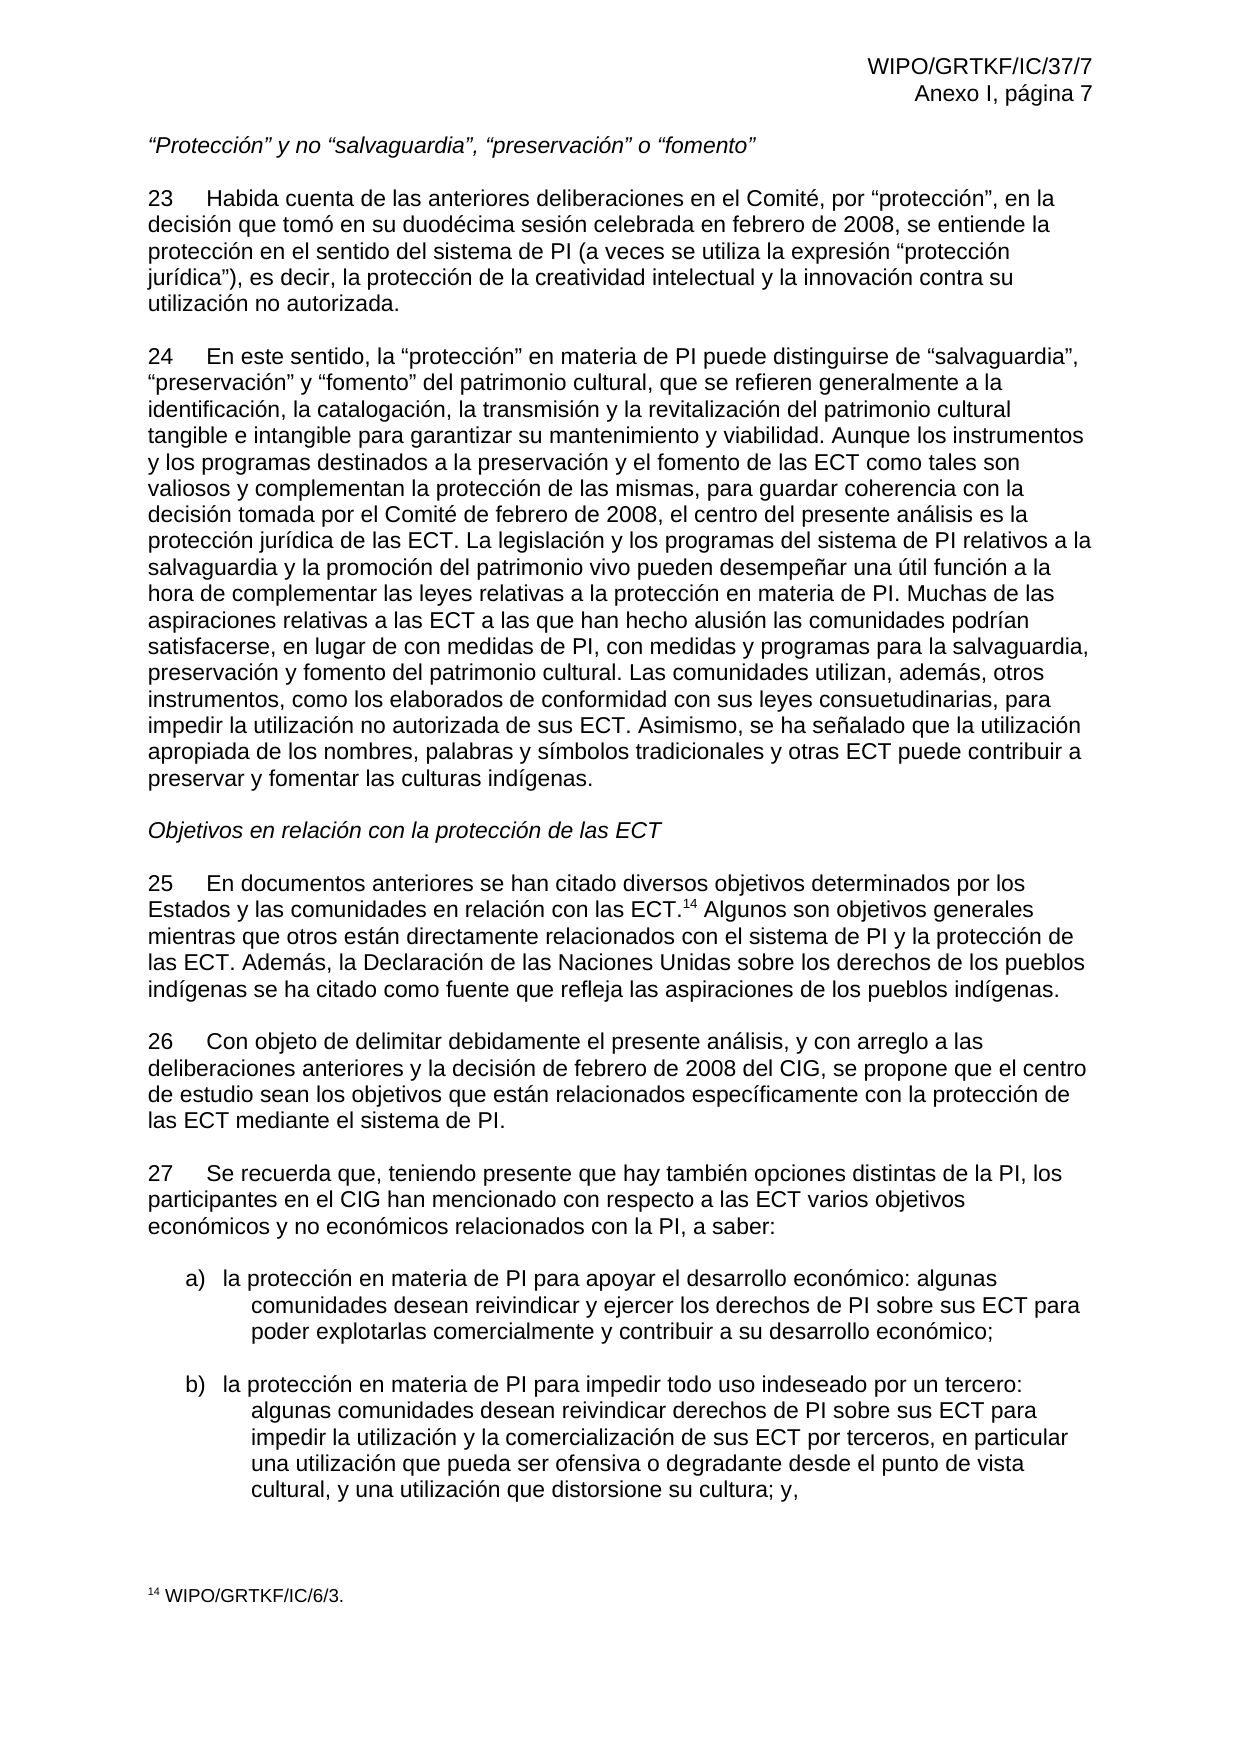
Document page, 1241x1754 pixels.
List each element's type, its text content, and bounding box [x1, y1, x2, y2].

text En documentos anteriores se han citado diversos objetivos determinados por los Estados y las comunidades en relación con las ECT. Algunos son objetivos generales mientras que otros están directamente relacionados con el sistema de PI y la protección de las ECT. Además, la Declaración de las Naciones Unidas sobre los derechos de los pueblos indígenas se ha citado como fuente que refleja las aspiraciones de los pueblos indígenas. [148, 870, 1092, 1002]
text En este sentido, la “protección” en materia de PI puede distinguirse de “salvaguardia”, “preservación” y “fomento” del patrimonio cultural, que se refieren generalmente a la identificación, la catalogación, la transmisión y la revitalización del patrimonio cultural tangible e intangible para garantizar su mantenimiento y viabilidad. Aunque los instrumentos y los programas destinados a la preservación y el fomento de las ECT como tales son valiosos y complementan la protección de las mismas, para guardar coherencia con la decisión tomada por el Comité de febrero de 2008, el centro del presente análisis es la protección jurídica de las ECT. La legislación y los programas del sistema de PI relativos a la salvaguardia y la promoción del patrimonio vivo pueden desempeñar una útil función a la hora de complementar las leyes relativas a la protección en materia de PI. Muchas de las aspiraciones relativas a las ECT a las que han hecho alusión las comunidades podrían satisfacerse, en lugar de con medidas de PI, con medidas y programas para la salvaguardia, preservación y fomento del patrimonio cultural. Las comunidades utilizan, además, otros instrumentos, como los elaborados de conformidad con sus leyes consuetudinarias, para impedir la utilización no autorizada de sus ECT. Asimismo, se ha señalado que la utilización apropiada de los nombres, palabras y símbolos tradicionales y otras ECT puede contribuir a preservar y fomentar las culturas indígenas. [148, 343, 1092, 791]
text “Protección” y no “salvaguardia”, “preservación” o “fomento” [148, 132, 1092, 158]
list la protección en materia de PI para apoyar el desarrollo económico: algunas comunidades desean reivindicar y ejercer los derechos de PI sobre sus ECT para poder explotarlas comercialmente y contribuir a su desarrollo económico; [185, 1265, 1092, 1371]
text Con objeto de delimitar debidamente el presente análisis, y con arreglo a las deliberaciones anteriores y la decisión de febrero de 2008 del CIG, se propone que el centro de estudio sean los objetivos que están relacionados específicamente con la protección de las ECT mediante el sistema de PI. [148, 1028, 1092, 1134]
text Se recuerda que, teniendo presente que hay también opciones distintas de la PI, los participantes en el CIG han mencionado con respecto a las ECT varios objetivos económicos y no económicos relacionados con la PI, a saber: [148, 1160, 1092, 1265]
text Habida cuenta de las anteriores deliberaciones en el Comité, por “protección”, en la decisión que tomó en su duodécima sesión celebrada en febrero de 2008, se entiende la protección en el sentido del sistema de PI (a veces se utiliza la expresión “protección jurídica”), es decir, la protección de la creatividad intelectual y la innovación contra su utilización no autorizada. [148, 185, 1092, 317]
list la protección en materia de PI para impedir todo uso indeseado por un tercero: algunas comunidades desean reivindicar derechos de PI sobre sus ECT para impedir la utilización y la comercialización de sus ECT por terceros, en particular una utilización que pueda ser ofensiva o degradante desde el punto de vista cultural, y una utilización que distorsione su cultura; y, [185, 1371, 1092, 1529]
text Objetivos en relación con la protección de las ECT [148, 817, 1092, 844]
